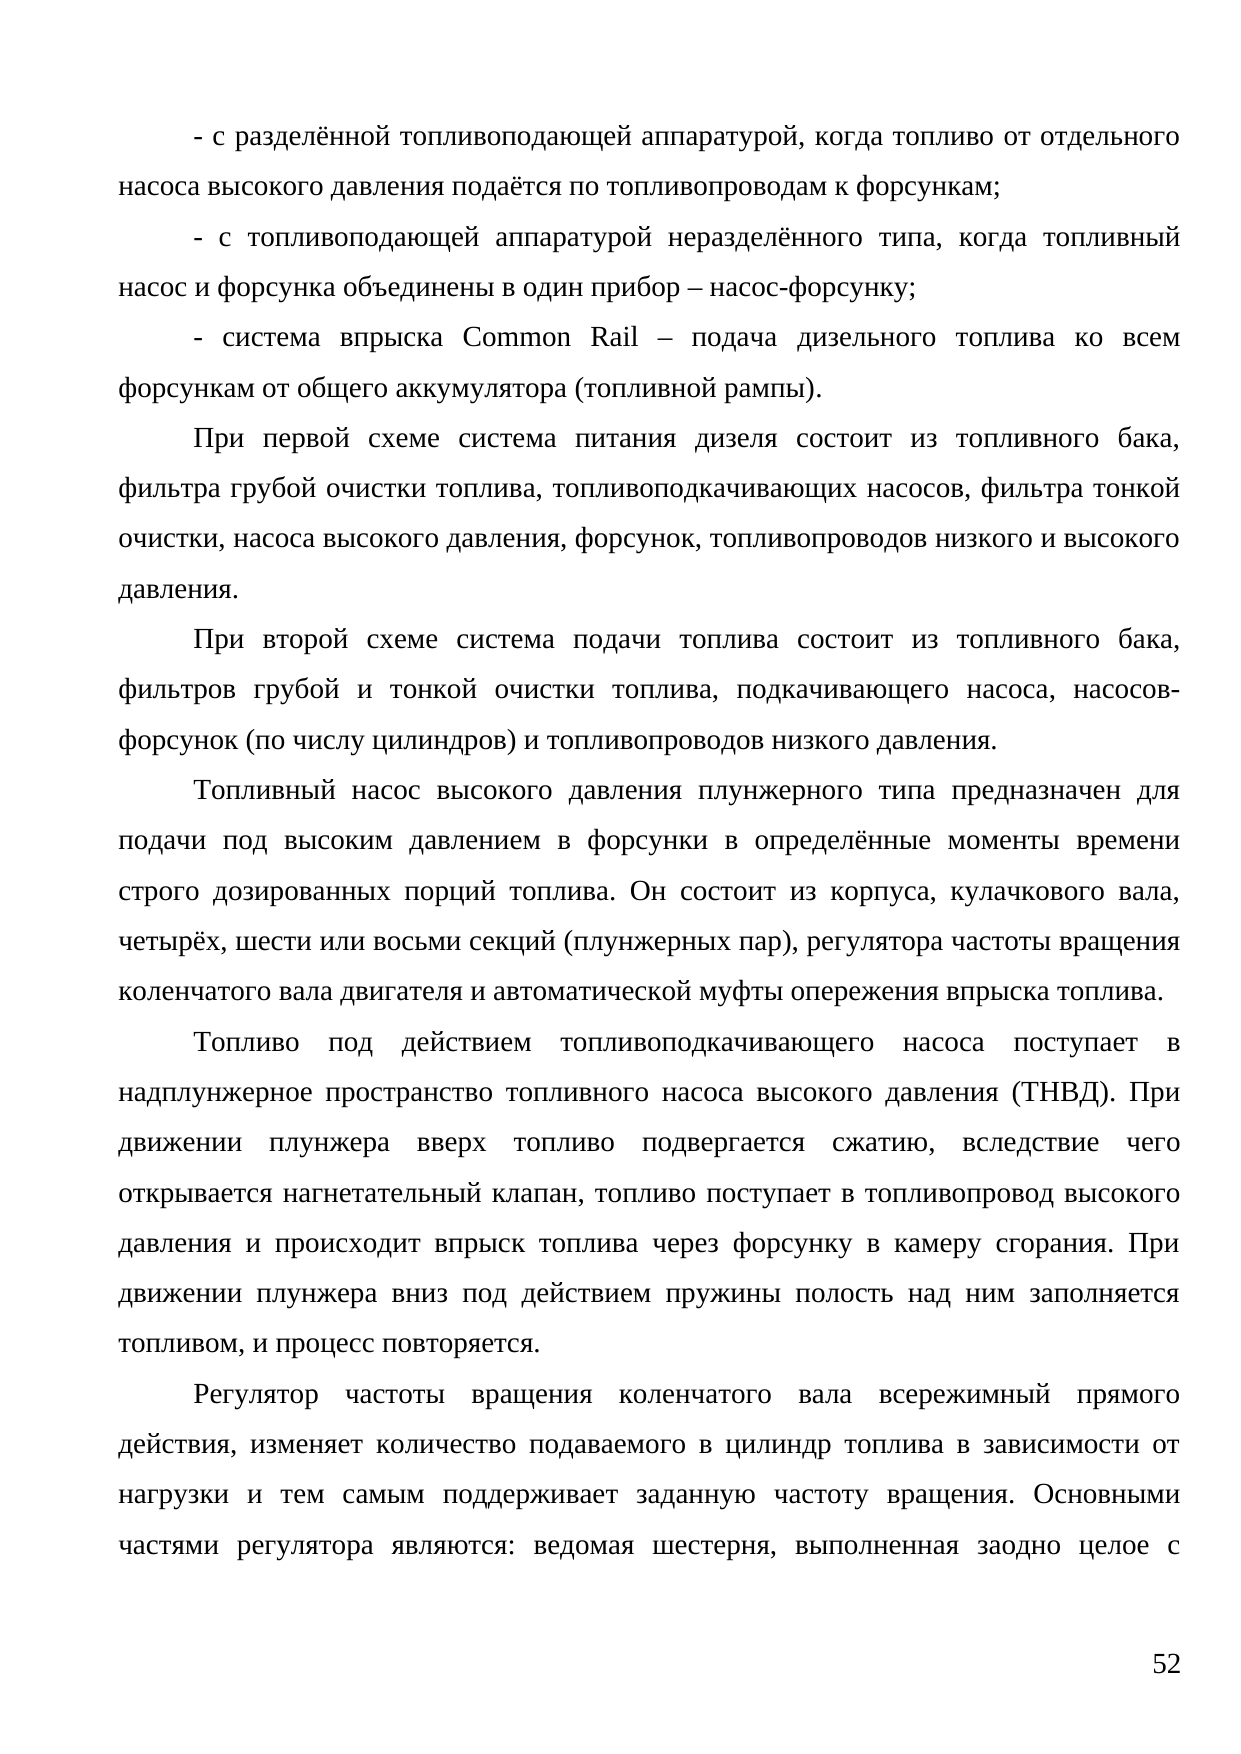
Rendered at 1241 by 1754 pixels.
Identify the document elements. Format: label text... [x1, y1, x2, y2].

text При второй схеме система подачи топлива состоит из топливного бака, фильтров грубой и тонкой очистки топлива, подкачивающего насоса, насосов-форсунок (по числу цилиндров) и топливопроводов низкого давления. [118, 621, 1181, 755]
text Топливо под действием топливоподкачивающего насоса поступает в надплунжерное пространство топливного насоса высокого давления (ТНВД). При движении плунжера вверх топливо подвергается сжатию, вследствие чего открывается нагнетательный клапан, топливо поступает в топливопровод высокого давления и происходит впрыск топлива через форсунку в камеру сгорания. При движении плунжера вниз под действием пружины полость над ним заполняется топливом, и процесс повторяется. [118, 1024, 1181, 1359]
text - с топливоподающей аппаратурой неразделённого типа, когда топливный насос и форсунка объединены в один прибор – насос-форсунку; [118, 219, 1181, 303]
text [118, 1376, 1181, 1560]
text - с разделённой топливоподающей аппаратурой, когда топливо от отдельного насоса высокого давления подаётся по топливопроводам к форсункам; [118, 118, 1181, 202]
text Топливный насос высокого давления плунжерного типа предназначен для подачи под высоким давлением в форсунки в определённые моменты времени строго дозированных порций топлива. Он состоит из корпуса, кулачкового вала, четырёх, шести или восьми секций (плунжерных пар), регулятора частоты вращения коленчатого вала двигателя и автоматической муфты опережения впрыска топлива. [118, 772, 1181, 1007]
text - система впрыска Сommon Rail – подача дизельного топлива ко всем форсункам от общего аккумулятора (топливной рампы). [118, 319, 1181, 403]
text При первой схеме система питания дизеля состоит из топливного бака, фильтра грубой очистки топлива, топливоподкачивающих насосов, фильтра тонкой очистки, насоса высокого давления, форсунок, топливопроводов низкого и высокого давления. [118, 420, 1181, 604]
